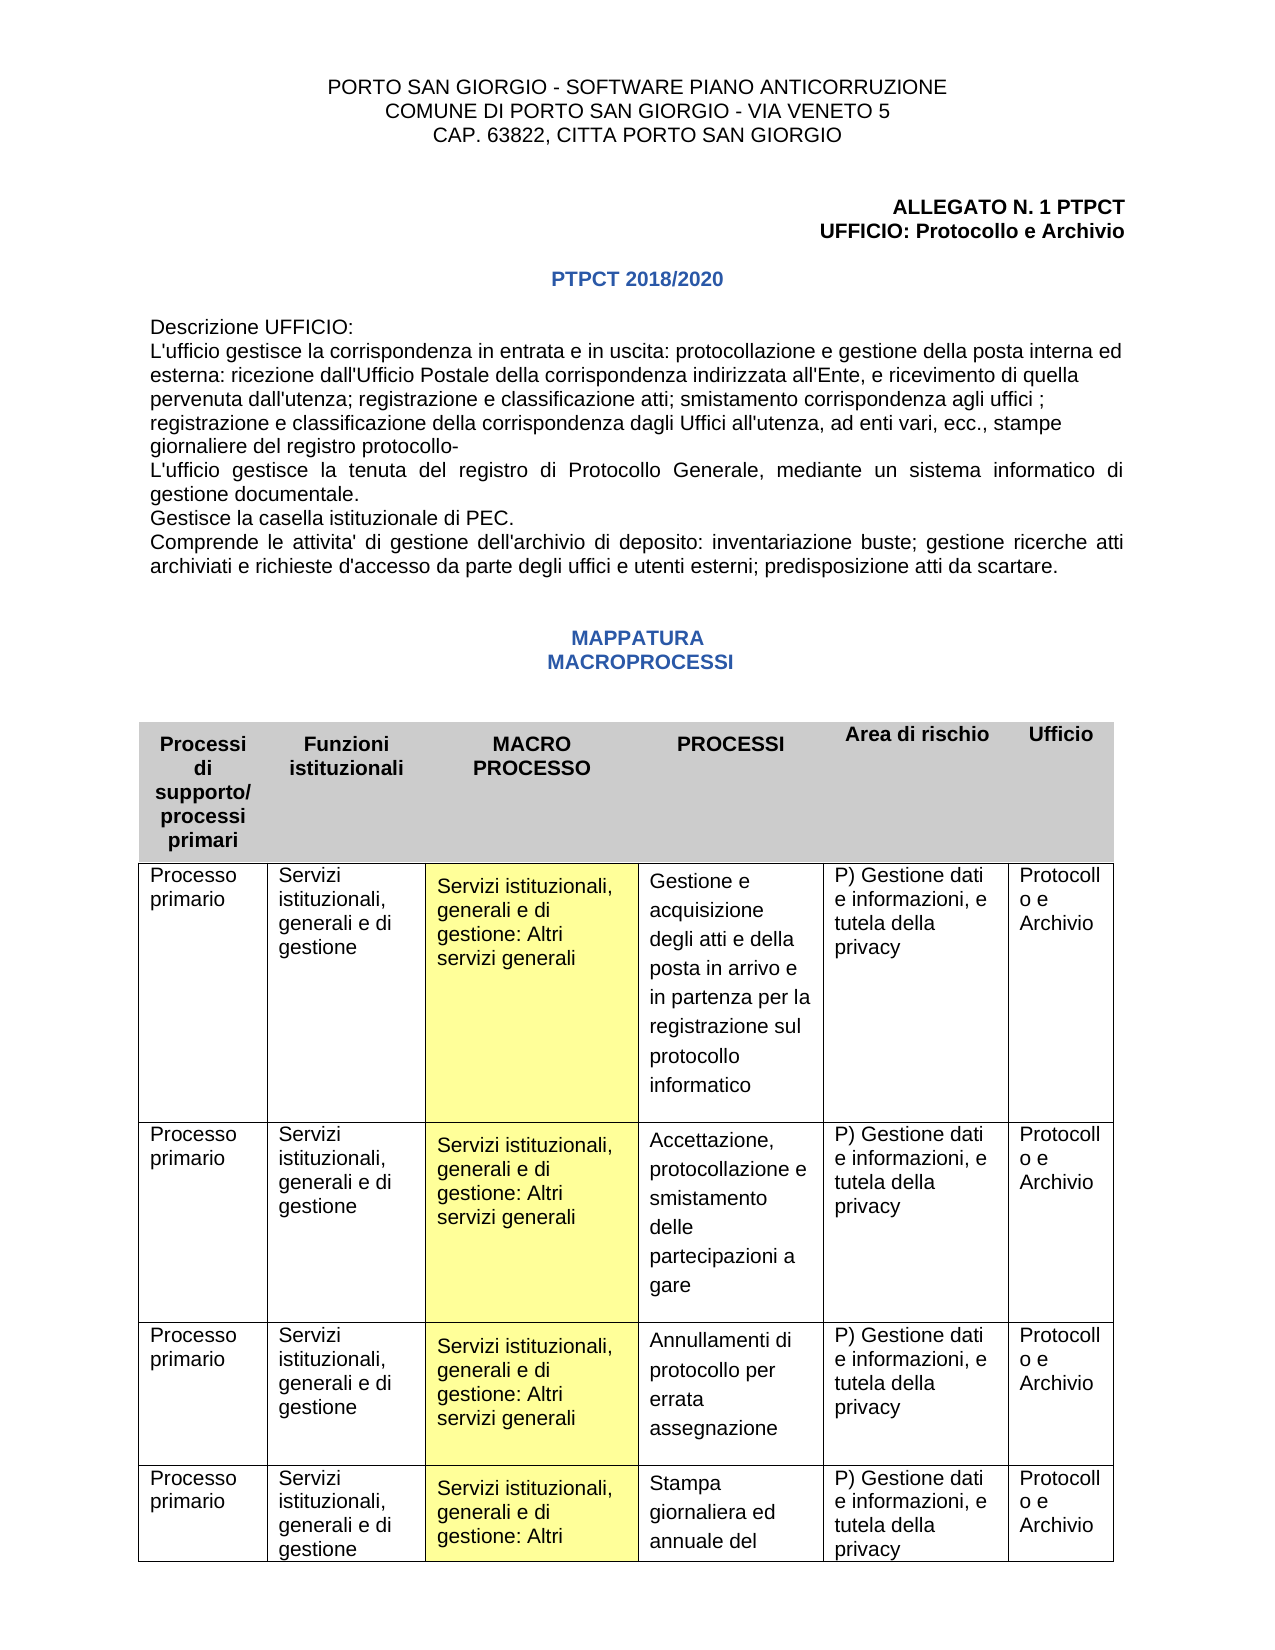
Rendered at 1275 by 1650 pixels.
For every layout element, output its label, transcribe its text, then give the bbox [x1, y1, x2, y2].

text COMUNE DI PORTO SAN GIORGIO - VIA VENETO 5 [150, 99, 1125, 123]
text PTPCT 2018/2020 [150, 267, 1125, 291]
table_cell Processo primario [139, 1323, 267, 1465]
table_cell Accettazione, protocollazione e smistamento delle partecipazioni a gare [639, 1123, 823, 1322]
table_header MACRO PROCESSO [426, 722, 638, 862]
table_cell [1009, 1466, 1113, 1561]
table_cell P) Gestione dati e informazioni, e tutela della privacy [824, 1323, 1008, 1465]
table_cell P) Gestione dati e informazioni, e tutela della privacy [824, 864, 1008, 1122]
table_cell P) Gestione dati e informazioni, e tutela della privacy [824, 1123, 1008, 1322]
text L'ufficio gestisce la corrispondenza in entrata e in uscita: protocollazione e gestione della posta interna ed esterna: ricezione dall'Ufficio Postale della corrispondenza indirizzata all'Ente, e ricevimento di quella pervenuta dall'utenza; registrazione e classificazione atti; smistamento corrispondenza agli uffici ; registrazione e classificazione della corrispondenza dagli Uffici all'utenza, ad enti vari, ecc., stampe giornaliere del registro protocollo- [150, 338, 1125, 458]
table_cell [426, 1466, 638, 1561]
text Gestisce la casella istituzionale di PEC. [150, 506, 1125, 530]
text PORTO SAN GIORGIO - SOFTWARE PIANO ANTICORRUZIONE [150, 75, 1125, 99]
table_cell Servizi istituzionali, generali e di gestione: Altri servizi generali [426, 1323, 638, 1465]
table_cell Servizi istituzionali, generali e di gestione [268, 1123, 425, 1322]
table_header Ufficio [1008, 722, 1114, 862]
table_header Area di rischio [823, 722, 1008, 862]
table_header Processi di supporto/processi primari [139, 722, 267, 862]
table_cell Servizi istituzionali, generali e di gestione: Altri servizi generali [426, 864, 638, 1122]
table_cell Servizi istituzionali, generali e di gestione: Altri servizi generali [426, 1123, 638, 1322]
table_cell Protocollo e Archivio [1009, 1323, 1113, 1465]
table_cell Processo primario [139, 864, 267, 1122]
table_cell Servizi istituzionali, generali e di gestione [268, 1323, 425, 1465]
table_cell Protocollo e Archivio [1009, 1123, 1113, 1322]
text MACROPROCESSI [150, 650, 1125, 674]
table_header Funzioni istituzionali [267, 722, 426, 862]
text Descrizione UFFICIO: [150, 314, 1125, 338]
text UFFICIO: Protocollo e Archivio [150, 219, 1125, 243]
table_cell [824, 1466, 1008, 1561]
text L'ufficio gestisce la tenuta del registro di Protocollo Generale, mediante un sistema informatico di gestione documentale. [150, 458, 1125, 506]
table_header PROCESSI [638, 722, 823, 862]
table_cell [639, 1466, 823, 1561]
table_cell Annullamenti di protocollo per errata assegnazione [639, 1323, 823, 1465]
table_cell Gestione e acquisizione degli atti e della posta in arrivo e in partenza per la registrazione sul protocollo informatico [639, 864, 823, 1122]
table_cell Protocollo e Archivio [1009, 864, 1113, 1122]
text Comprende le attivita' di gestione dell'archivio di deposito: inventariazione buste; gestione ricerche atti archiviati e richieste d'accesso da parte degli uffici e utenti esterni; predisposizione atti da scartare. [150, 530, 1125, 578]
table_cell Processo primario [139, 1123, 267, 1322]
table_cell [268, 1466, 425, 1561]
table_cell Servizi istituzionali, generali e di gestione [268, 864, 425, 1122]
text CAP. 63822, CITTA PORTO SAN GIORGIO [150, 123, 1125, 147]
text ALLEGATO N. 1 PTPCT [150, 195, 1125, 219]
text MAPPATURA [150, 626, 1125, 650]
table_cell Processo primario [139, 1466, 267, 1561]
